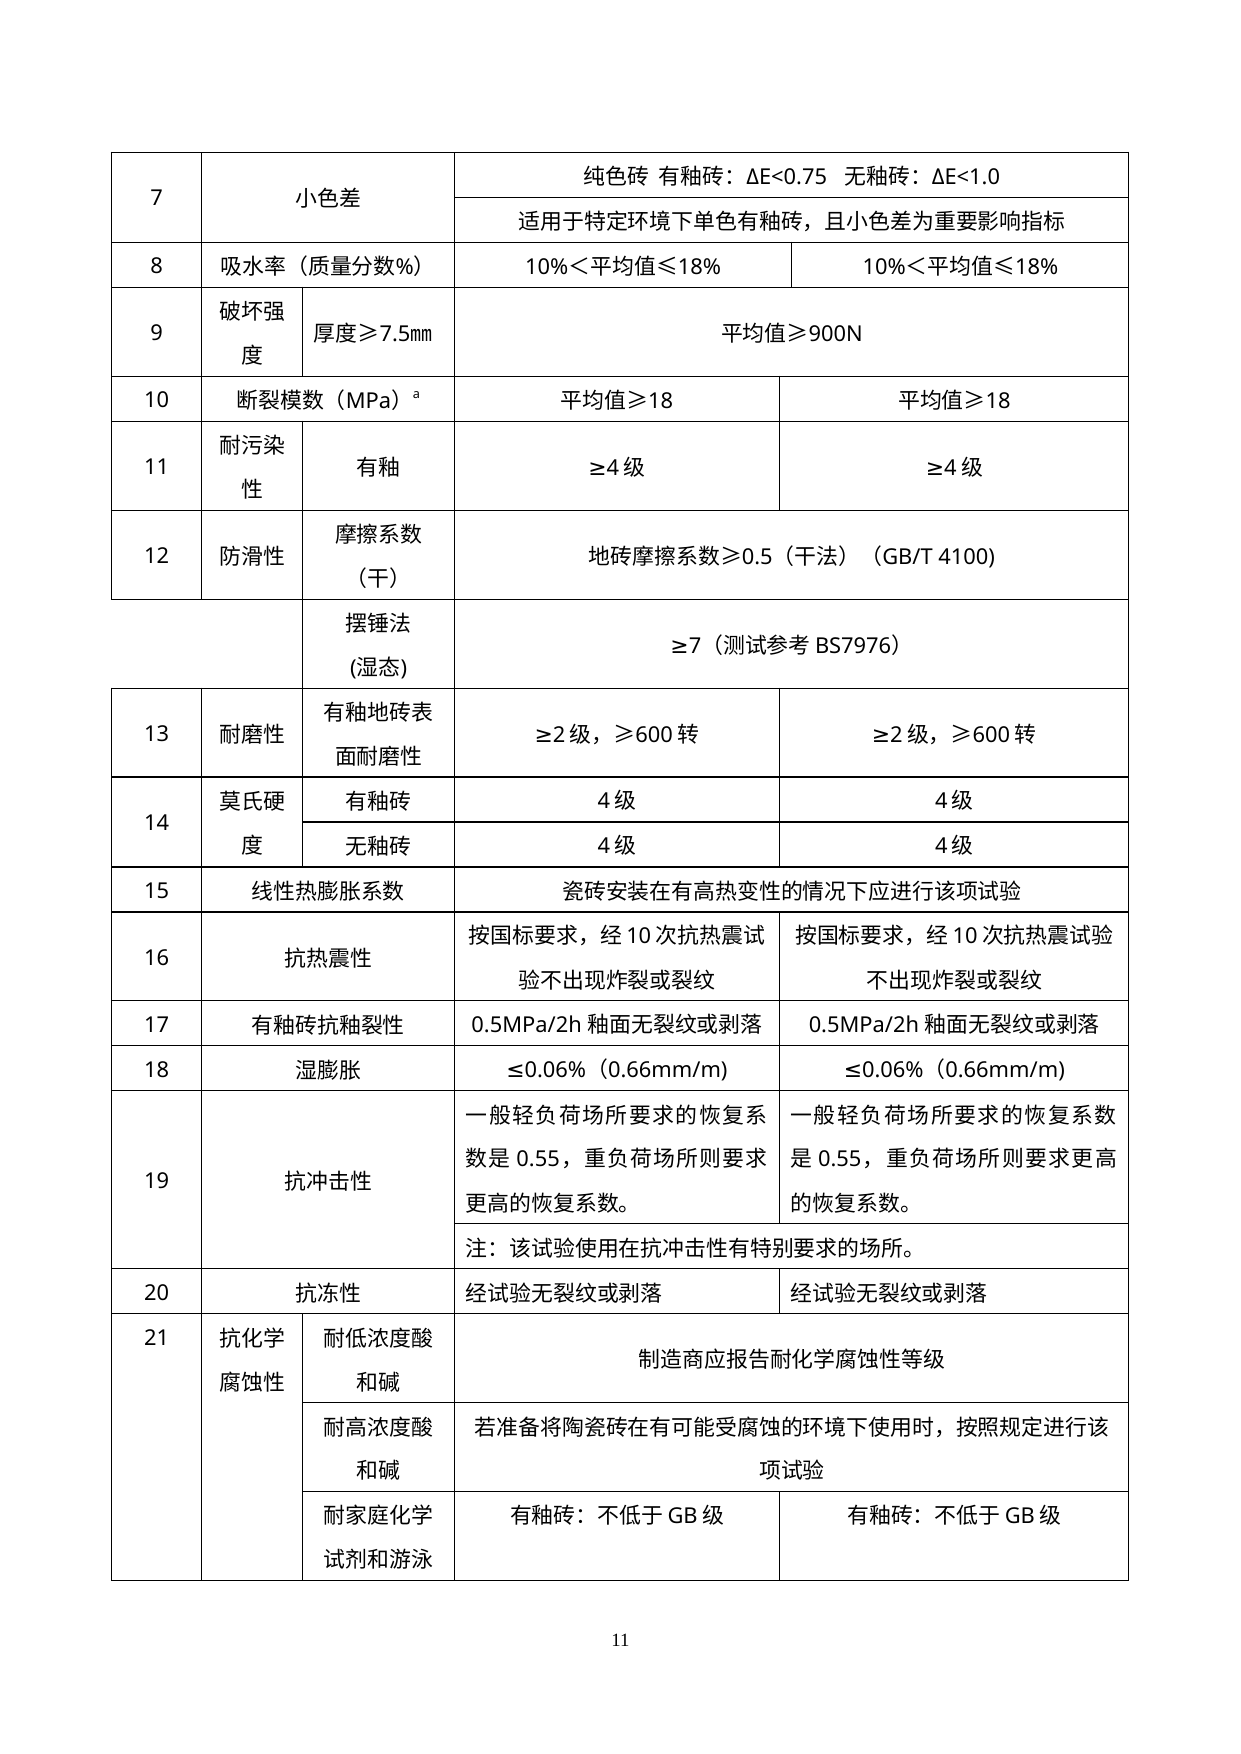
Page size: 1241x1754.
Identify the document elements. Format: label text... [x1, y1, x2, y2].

table_cell ≤0.06%（0.66mm/m) [455, 1046, 779, 1090]
table_cell 有釉地砖表面耐磨性 [303, 689, 454, 776]
table_cell 12 [112, 511, 201, 598]
table_cell 18 [112, 1046, 201, 1090]
table_cell 摩擦系数（干） [303, 511, 454, 598]
table_cell 注：该试验使用在抗冲击性有特别要求的场所。 [455, 1224, 1128, 1268]
table_cell 耐家庭化学试剂和游泳池盐类 [303, 1492, 454, 1580]
table_cell 10%＜平均值≤18% [455, 243, 791, 287]
table_cell 经试验无裂纹或剥落 [780, 1269, 1128, 1313]
table_cell 13 [112, 689, 201, 776]
table_cell ≤0.06%（0.66mm/m) [780, 1046, 1128, 1090]
table_cell 9 [112, 288, 201, 376]
table_cell 经试验无裂纹或剥落 [455, 1269, 779, 1313]
table_cell 瓷砖安装在有高热变性的情况下应进行该项试验 [455, 868, 1128, 911]
table_cell 平均值≥18 [455, 377, 779, 421]
table_cell 平均值≥18 [780, 377, 1128, 421]
table_cell 4级 [455, 778, 779, 821]
table_cell ≥7（测试参考BS7976） [455, 600, 1128, 687]
table_cell ≥4级 [780, 422, 1128, 509]
table_cell 若准备将陶瓷砖在有可能受腐蚀的环境下使用时，按照规定进行该项试验 [455, 1403, 1128, 1491]
table_cell 湿膨胀 [202, 1046, 454, 1090]
table_cell 0.5MPa/2h 釉面无裂纹或剥落 [455, 1001, 779, 1045]
table_cell 抗热震性 [202, 913, 454, 1000]
table_cell ≥2级，≥600转 [455, 689, 779, 776]
table_cell 21 [112, 1314, 201, 1580]
table_cell 16 [112, 913, 201, 1000]
table_cell 14 [112, 778, 201, 866]
table_cell 有釉砖：不低于GB级 [455, 1492, 779, 1580]
table_cell 无釉砖 [303, 823, 454, 866]
table_cell 破坏强度 [202, 288, 302, 376]
table_cell 莫氏硬度 [202, 778, 302, 866]
table_cell 有釉砖 [303, 778, 454, 821]
table_cell 有釉 [303, 422, 454, 509]
table_cell 4级 [455, 823, 779, 866]
table_cell 一般轻负荷场所要求的恢复系数是0.55，重负荷场所则要求更高的恢复系数。 [455, 1091, 779, 1223]
table_cell 17 [112, 1001, 201, 1045]
table_cell ≥2级，≥600转 [780, 689, 1128, 776]
table_cell 适用于特定环境下单色有釉砖，且小色差为重要影响指标 [455, 198, 1128, 242]
table_cell 断裂模数（MPa）a [202, 377, 454, 421]
table_cell 11 [112, 422, 201, 509]
table_cell 厚度≥7.5㎜ [303, 288, 454, 376]
table_cell 19 [112, 1091, 201, 1268]
table_cell 耐高浓度酸和碱 [303, 1403, 454, 1491]
table_cell 制造商应报告耐化学腐蚀性等级 [455, 1314, 1128, 1402]
table_cell 抗冲击性 [202, 1091, 454, 1268]
table_cell 按国标要求，经10次抗热震试验不出现炸裂或裂纹 [780, 913, 1128, 1000]
table_cell 有釉砖抗釉裂性 [202, 1001, 454, 1045]
table_cell 8 [112, 243, 201, 287]
table_cell 0.5MPa/2h 釉面无裂纹或剥落 [780, 1001, 1128, 1045]
table_cell 10 [112, 377, 201, 421]
table_cell 小色差 [202, 153, 454, 242]
table_cell 4级 [780, 823, 1128, 866]
table_cell 线性热膨胀系数 [202, 868, 454, 911]
table_cell 防滑性 [202, 511, 302, 598]
table_cell 按国标要求，经10次抗热震试验不出现炸裂或裂纹 [455, 913, 779, 1000]
table_cell 耐磨性 [202, 689, 302, 776]
table_cell 有釉砖：不低于GB级 [780, 1492, 1128, 1580]
table_cell 纯色砖 有釉砖：ΔE<0.75 无釉砖：ΔE<1.0 [455, 153, 1128, 197]
table_cell 抗冻性 [202, 1269, 454, 1313]
table_cell 耐低浓度酸和碱 [303, 1314, 454, 1402]
table_cell 10%＜平均值≤18% [792, 243, 1128, 287]
table_cell 抗化学腐蚀性 [202, 1314, 302, 1580]
table_cell 耐污染性 [202, 422, 302, 509]
table_cell ≥4级 [455, 422, 779, 509]
table_cell 7 [112, 153, 201, 242]
table_cell 20 [112, 1269, 201, 1313]
table_cell 摆锤法 (湿态) [303, 600, 454, 687]
table_cell 地砖摩擦系数≥0.5（干法）（GB/T 4100) [455, 511, 1128, 598]
table_cell 4级 [780, 778, 1128, 821]
table_cell 平均值≥900N [455, 288, 1128, 376]
table_cell 一般轻负荷场所要求的恢复系数是0.55，重负荷场所则要求更高的恢复系数。 [780, 1091, 1128, 1223]
table_cell 15 [112, 868, 201, 911]
table_cell 吸水率（质量分数%） [202, 243, 454, 287]
